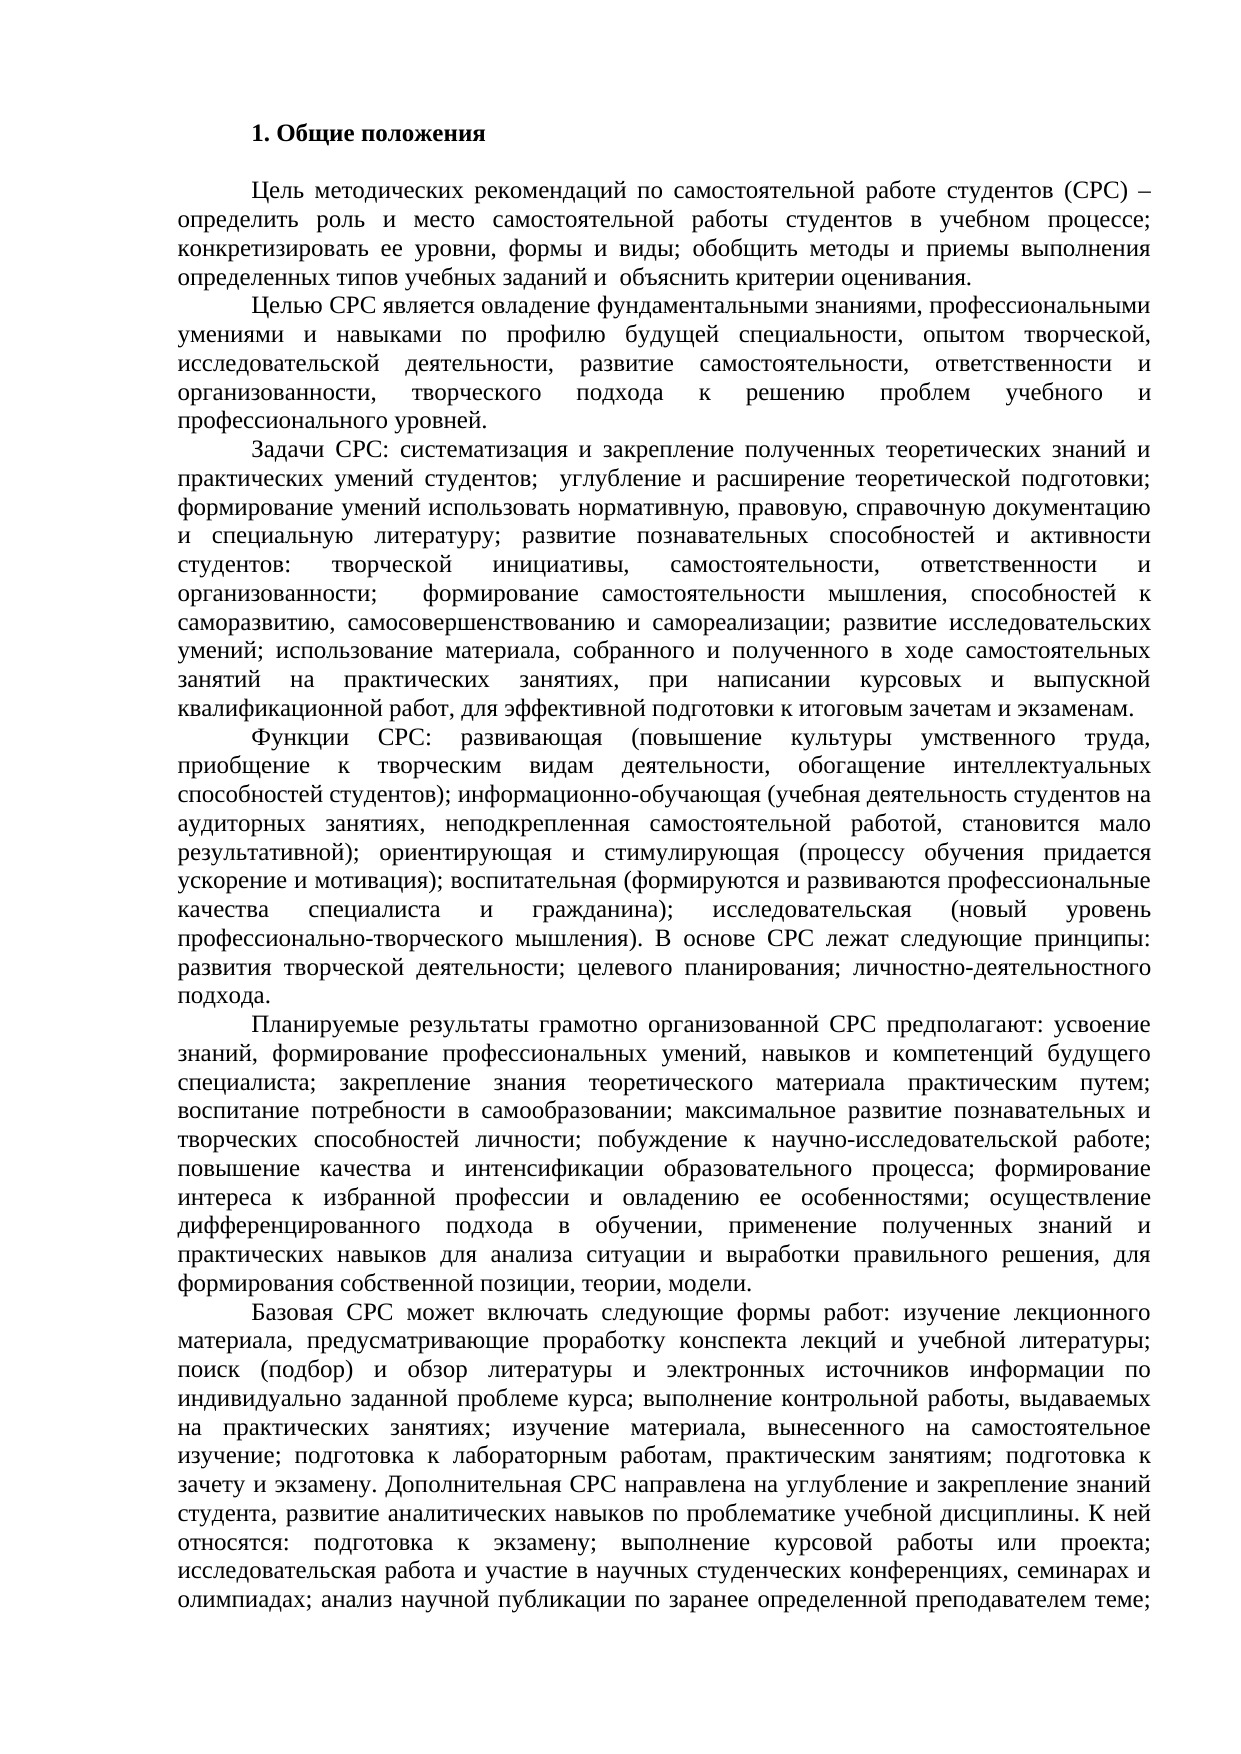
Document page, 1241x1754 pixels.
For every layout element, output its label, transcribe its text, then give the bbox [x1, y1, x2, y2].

text 1. Общие положения [177, 118, 1152, 147]
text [177, 1297, 1152, 1613]
text Целью СРС является овладение фундаментальными знаниями, профессиональными умениями и навыками по профилю будущей специальности, опытом творческой, исследовательской деятельности, развитие самостоятельности, ответственности и организованности, творческого подхода к решению проблем учебного и профессионального уровней. [177, 291, 1152, 434]
text Цель методических рекомендаций по самостоятельной работе студентов (СРС) – определить роль и место самостоятельной работы студентов в учебном процессе; конкретизировать ее уровни, формы и виды; обобщить методы и приемы выполнения определенных типов учебных заданий и объяснить критерии оценивания. [177, 176, 1152, 291]
text Функции СРС: развивающая (повышение культуры умственного труда, приобщение к творческим видам деятельности, обогащение интеллектуальных способностей студентов); информационно-обучающая (учебная деятельность студентов на аудиторных занятиях, неподкрепленная самостоятельной работой, становится мало результативной); ориентирующая и стимулирующая (процессу обучения придается ускорение и мотивация); воспитательная (формируются и развиваются профессиональные качества специалиста и гражданина); исследовательская (новый уровень профессионально-творческого мышления). В основе СРС лежат следующие принципы: развития творческой деятельности; целевого планирования; личностно-деятельностного подхода. [177, 722, 1152, 1009]
text Задачи СРС: систематизация и закрепление полученных теоретических знаний и практических умений студентов; углубление и расширение теоретической подготовки; формирование умений использовать нормативную, правовую, справочную документацию и специальную литературу; развитие познавательных способностей и активности студентов: творческой инициативы, самостоятельности, ответственности и организованности; формирование самостоятельности мышления, способностей к саморазвитию, самосовершенствованию и самореализации; развитие исследовательских умений; использование материала, собранного и полученного в ходе самостоятельных занятий на практических занятиях, при написании курсовых и выпускной квалификационной работ, для эффективной подготовки к итоговым зачетам и экзаменам. [177, 434, 1152, 722]
text Планируемые результаты грамотно организованной СРС предполагают: усвоение знаний, формирование профессиональных умений, навыков и компетенций будущего специалиста; закрепление знания теоретического материала практическим путем; воспитание потребности в самообразовании; максимальное развитие познавательных и творческих способностей личности; побуждение к научно-исследовательской работе; повышение качества и интенсификации образовательного процесса; формирование интереса к избранной профессии и овладению ее особенностями; осуществление дифференцированного подхода в обучении, применение полученных знаний и практических навыков для анализа ситуации и выработки правильного решения, для формирования собственной позиции, теории, модели. [177, 1009, 1152, 1297]
